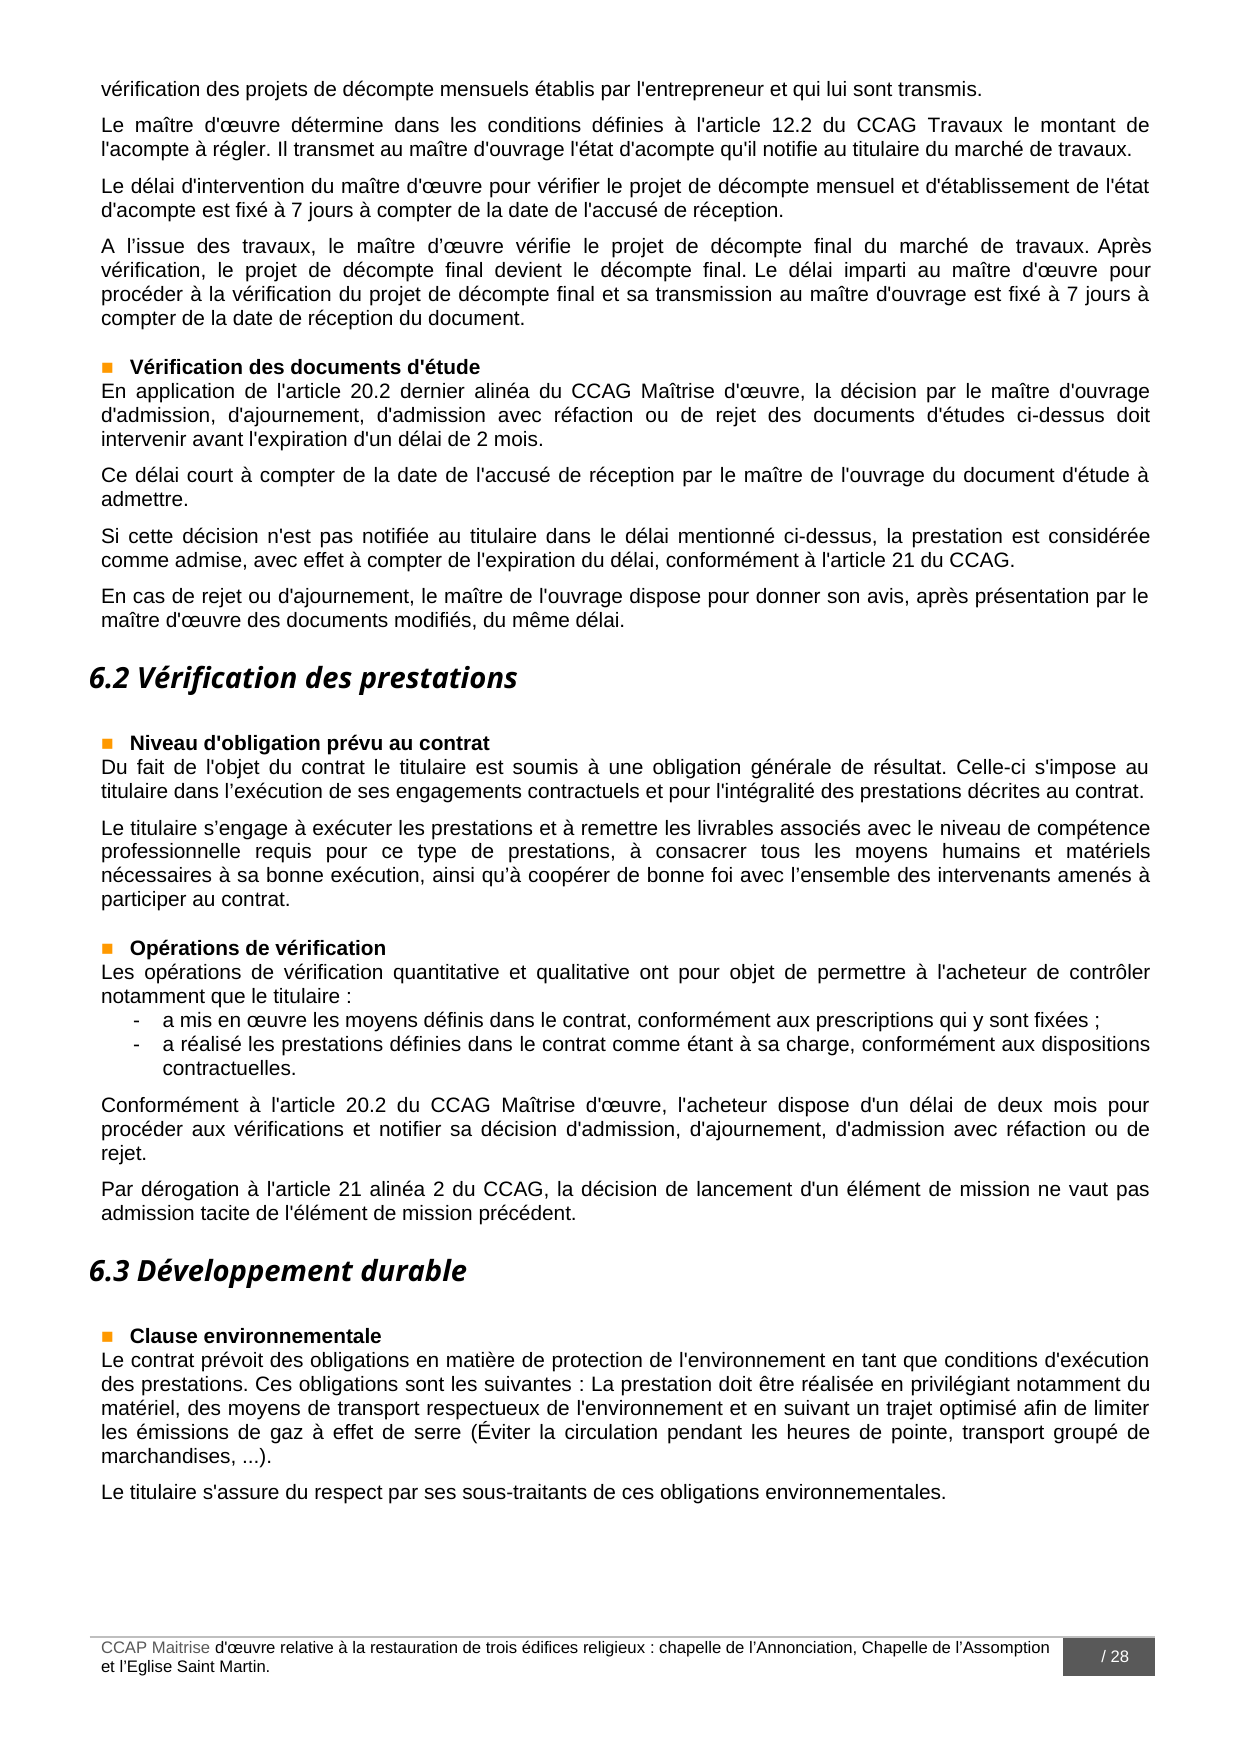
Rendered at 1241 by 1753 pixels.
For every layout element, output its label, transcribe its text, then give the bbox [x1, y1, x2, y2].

text Le contrat prévoit des obligations en matière de protection de l'environnement en tant que conditions d'exécution des prestations. Ces obligations sont les suivantes : La prestation doit être réalisée en privilégiant notamment du matériel, des moyens de transport respectueux de l'environnement et en suivant un trajet optimisé afin de limiter les émissions de gaz à effet de serre (Éviter la circulation pendant les heures de pointe, transport groupé de marchandises, ...). [101, 1348, 1152, 1468]
text - a réalisé les prestations définies dans le contrat comme étant à sa charge, conformément aux dispositions contractuelles. [133, 1032, 1152, 1080]
text Le titulaire s’engage à exécuter les prestations et à remettre les livrables associés avec le niveau de compétence professionnelle requis pour ce type de prestations, à consacrer tous les moyens humains et matériels nécessaires à sa bonne exécution, ainsi qu’à coopérer de bonne foi avec l’ensemble des intervenants amenés à participer au contrat. [101, 815, 1152, 911]
text Conformément à l'article 20.2 du CCAG Maîtrise d'œuvre, l'acheteur dispose d'un délai de deux mois pour procéder aux vérifications et notifier sa décision d'admission, d'ajournement, d'admission avec réfaction ou de rejet. [101, 1092, 1152, 1164]
text ■ Opérations de vérification [101, 936, 1140, 960]
text Par dérogation à l'article 21 alinéa 2 du CCAG, la décision de lancement d'un élément de mission ne vaut pas admission tacite de l'élément de mission précédent. [101, 1177, 1152, 1225]
text ■ Vérification des documents d'étude [101, 355, 1140, 379]
text Si cette décision n'est pas notifiée au titulaire dans le délai mentionné ci-dessus, la prestation est considérée comme admise, avec effet à compter de l'expiration du délai, conformément à l'article 21 du CCAG. [101, 524, 1152, 572]
text En cas de rejet ou d'ajournement, le maître de l'ouvrage dispose pour donner son avis, après présentation par le maître d'œuvre des documents modifiés, du même délai. [101, 584, 1152, 632]
subtitle 6.3 Développement durable [89, 1250, 1152, 1289]
text Ce délai court à compter de la date de l'accusé de réception par le maître de l'ouvrage du document d'étude à admettre. [101, 463, 1152, 511]
subtitle 6.2 Vérification des prestations [89, 657, 1152, 697]
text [101, 77, 1152, 101]
text ■ Niveau d'obligation prévu au contrat [101, 731, 1140, 755]
text Les opérations de vérification quantitative et qualitative ont pour objet de permettre à l'acheteur de contrôler notamment que le titulaire : [101, 960, 1152, 1008]
text A l’issue des travaux, le maître d’œuvre vérifie le projet de décompte final du marché de travaux. Après vérification, le projet de décompte final devient le décompte final. Le délai imparti au maître d'œuvre pour procéder à la vérification du projet de décompte final et sa transmission au maître d'ouvrage est fixé à 7 jours à compter de la date de réception du document. [101, 234, 1152, 330]
text En application de l'article 20.2 dernier alinéa du CCAG Maîtrise d'œuvre, la décision par le maître d'ouvrage d'admission, d'ajournement, d'admission avec réfaction ou de rejet des documents d'études ci-dessus doit intervenir avant l'expiration d'un délai de 2 mois. [101, 379, 1152, 451]
text Du fait de l'objet du contrat le titulaire est soumis à une obligation générale de résultat. Celle-ci s'impose au titulaire dans l’exécution de ses engagements contractuels et pour l'intégralité des prestations décrites au contrat. [101, 755, 1152, 803]
text ■ Clause environnementale [101, 1324, 1140, 1348]
text Le maître d'œuvre détermine dans les conditions définies à l'article 12.2 du CCAG Travaux le montant de l'acompte à régler. Il transmet au maître d'ouvrage l'état d'acompte qu'il notifie au titulaire du marché de travaux. [101, 113, 1152, 161]
text Le délai d'intervention du maître d'œuvre pour vérifier le projet de décompte mensuel et d'établissement de l'état d'acompte est fixé à 7 jours à compter de la date de l'accusé de réception. [101, 174, 1152, 222]
text Le titulaire s'assure du respect par ses sous-traitants de ces obligations environnementales. [101, 1480, 1152, 1504]
text - a mis en œuvre les moyens définis dans le contrat, conformément aux prescriptions qui y sont fixées ; [133, 1008, 1152, 1032]
